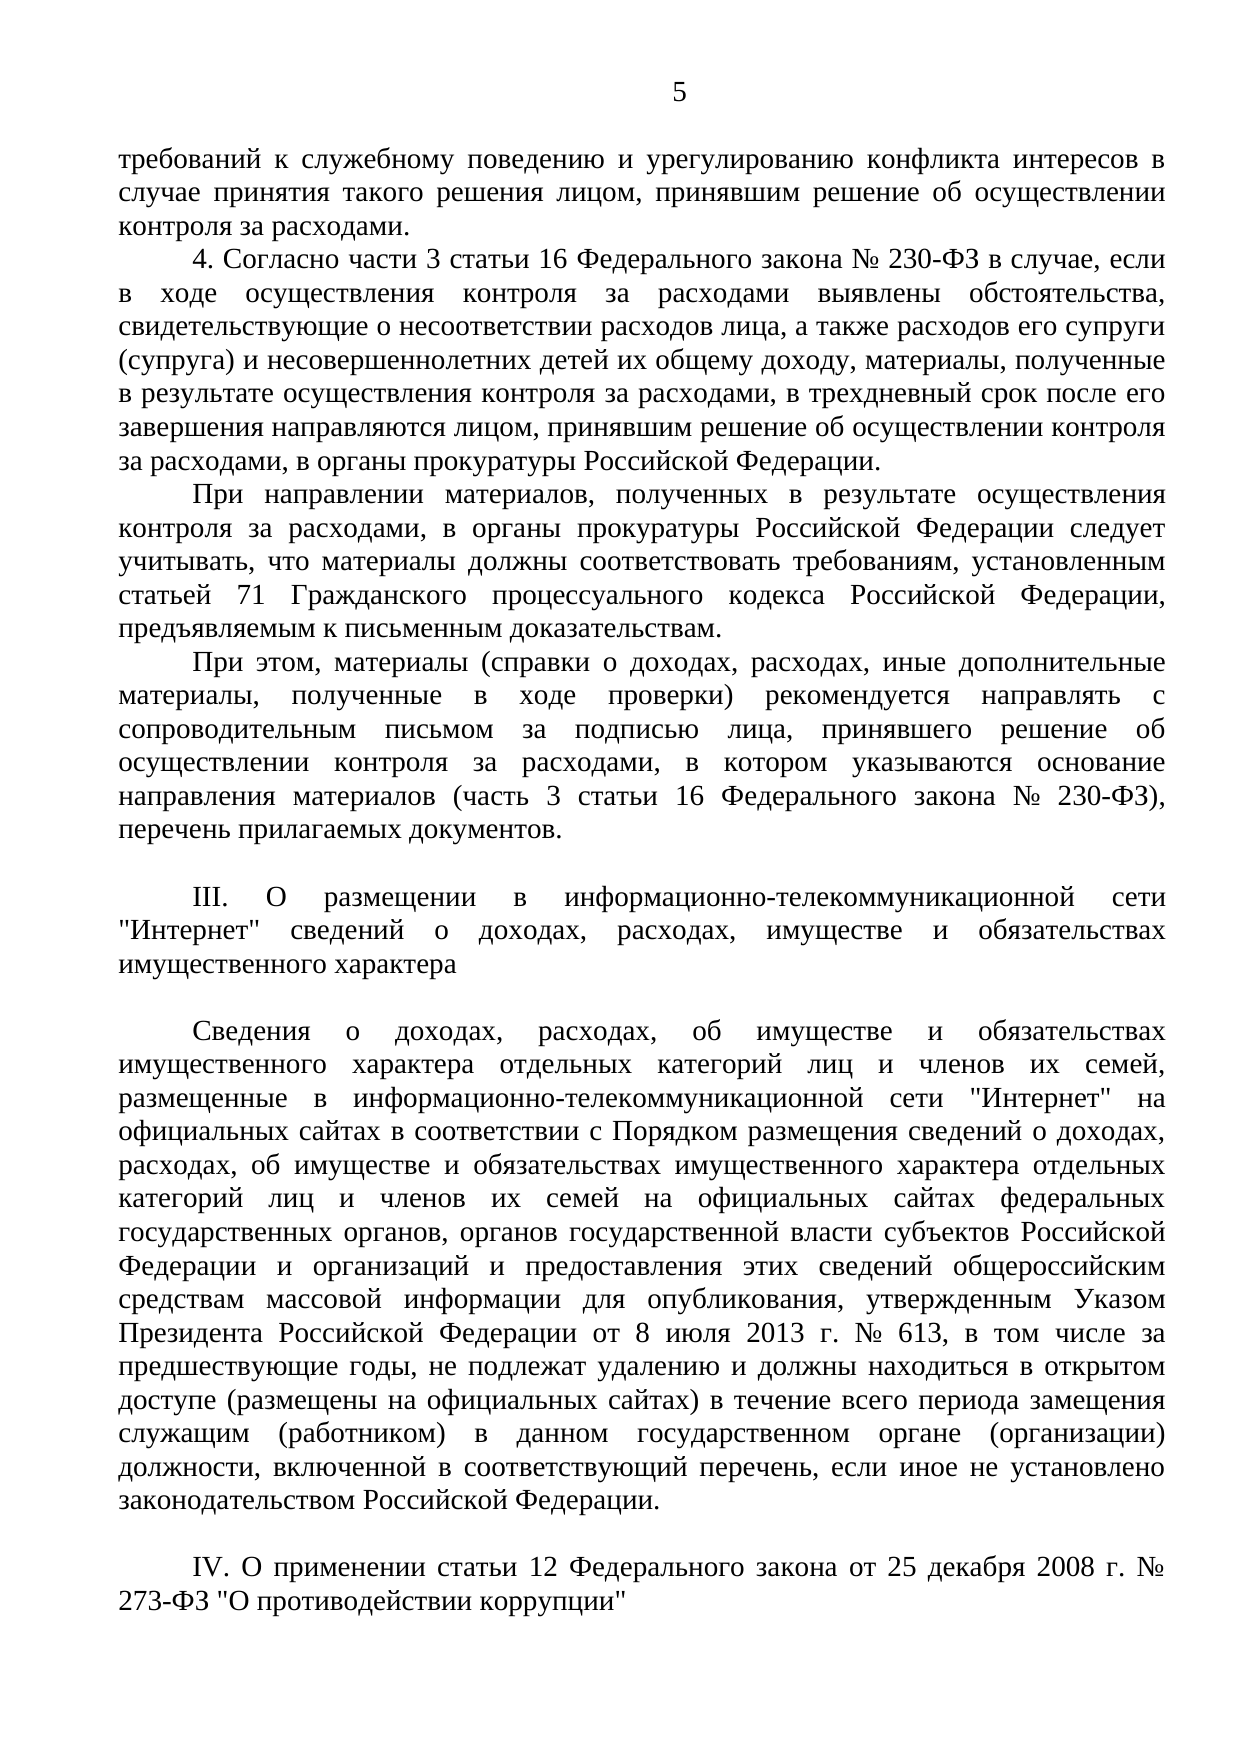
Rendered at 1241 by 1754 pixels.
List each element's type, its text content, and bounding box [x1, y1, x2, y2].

text Сведения о доходах, расходах, об имуществе и обязательствах имущественного характера отдельных категорий лиц и членов их семей, размещенные в информационно-телекоммуникационной сети "Интернет" на официальных сайтах в соответствии с Порядком размещения сведений о доходах, расходах, об имуществе и обязательствах имущественного характера отдельных категорий лиц и членов их семей на официальных сайтах федеральных государственных органов, органов государственной власти субъектов Российской Федерации и организаций и предоставления этих сведений общероссийским средствам массовой информации для опубликования, утвержденным Указом Президента Российской Федерации от 8 июля . № 613, в том числе за предшествующие годы, не подлежат удалению и должны находиться в открытом доступе (размещены на официальных сайтах) в течение всего периода замещения служащим (работником) в данном государственном органе (организации) должности, включенной в соответствующий перечень, если иное не установлено законодательством Российской Федерации. [118, 1013, 1167, 1516]
text IV. О применении статьи 12 Федерального закона от 25 декабря . № 273-ФЗ "О противодействии коррупции" [118, 1549, 1167, 1617]
text 4. Согласно части 3 статьи 16 Федерального закона № 230-ФЗ в случае, если в ходе осуществления контроля за расходами выявлены обстоятельства, свидетельствующие о несоответствии расходов лица, а также расходов его супруги (супруга) и несовершеннолетних детей их общему доходу, материалы, полученные в результате осуществления контроля за расходами, в трехдневный срок после его завершения направляются лицом, принявшим решение об осуществлении контроля за расходами, в органы прокуратуры Российской Федерации. [118, 241, 1167, 476]
text При этом, материалы (справки о доходах, расходах, иные дополнительные материалы, полученные в ходе проверки) рекомендуется направлять с сопроводительным письмом за подписью лица, принявшего решение об осуществлении контроля за расходами, в котором указываются основание направления материалов (часть 3 статьи 16 Федерального закона № 230-ФЗ), перечень прилагаемых документов. [118, 644, 1167, 845]
text При направлении материалов, полученных в результате осуществления контроля за расходами, в органы прокуратуры Российской Федерации следует учитывать, что материалы должны соответствовать требованиям, установленным статьей 71 Гражданского процессуального кодекса Российской Федерации, предъявляемым к письменным доказательствам. [118, 476, 1167, 644]
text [118, 141, 1167, 241]
text III. О размещении в информационно-телекоммуникационной сети "Интернет" сведений о доходах, расходах, имуществе и обязательствах имущественного характера [118, 879, 1167, 979]
